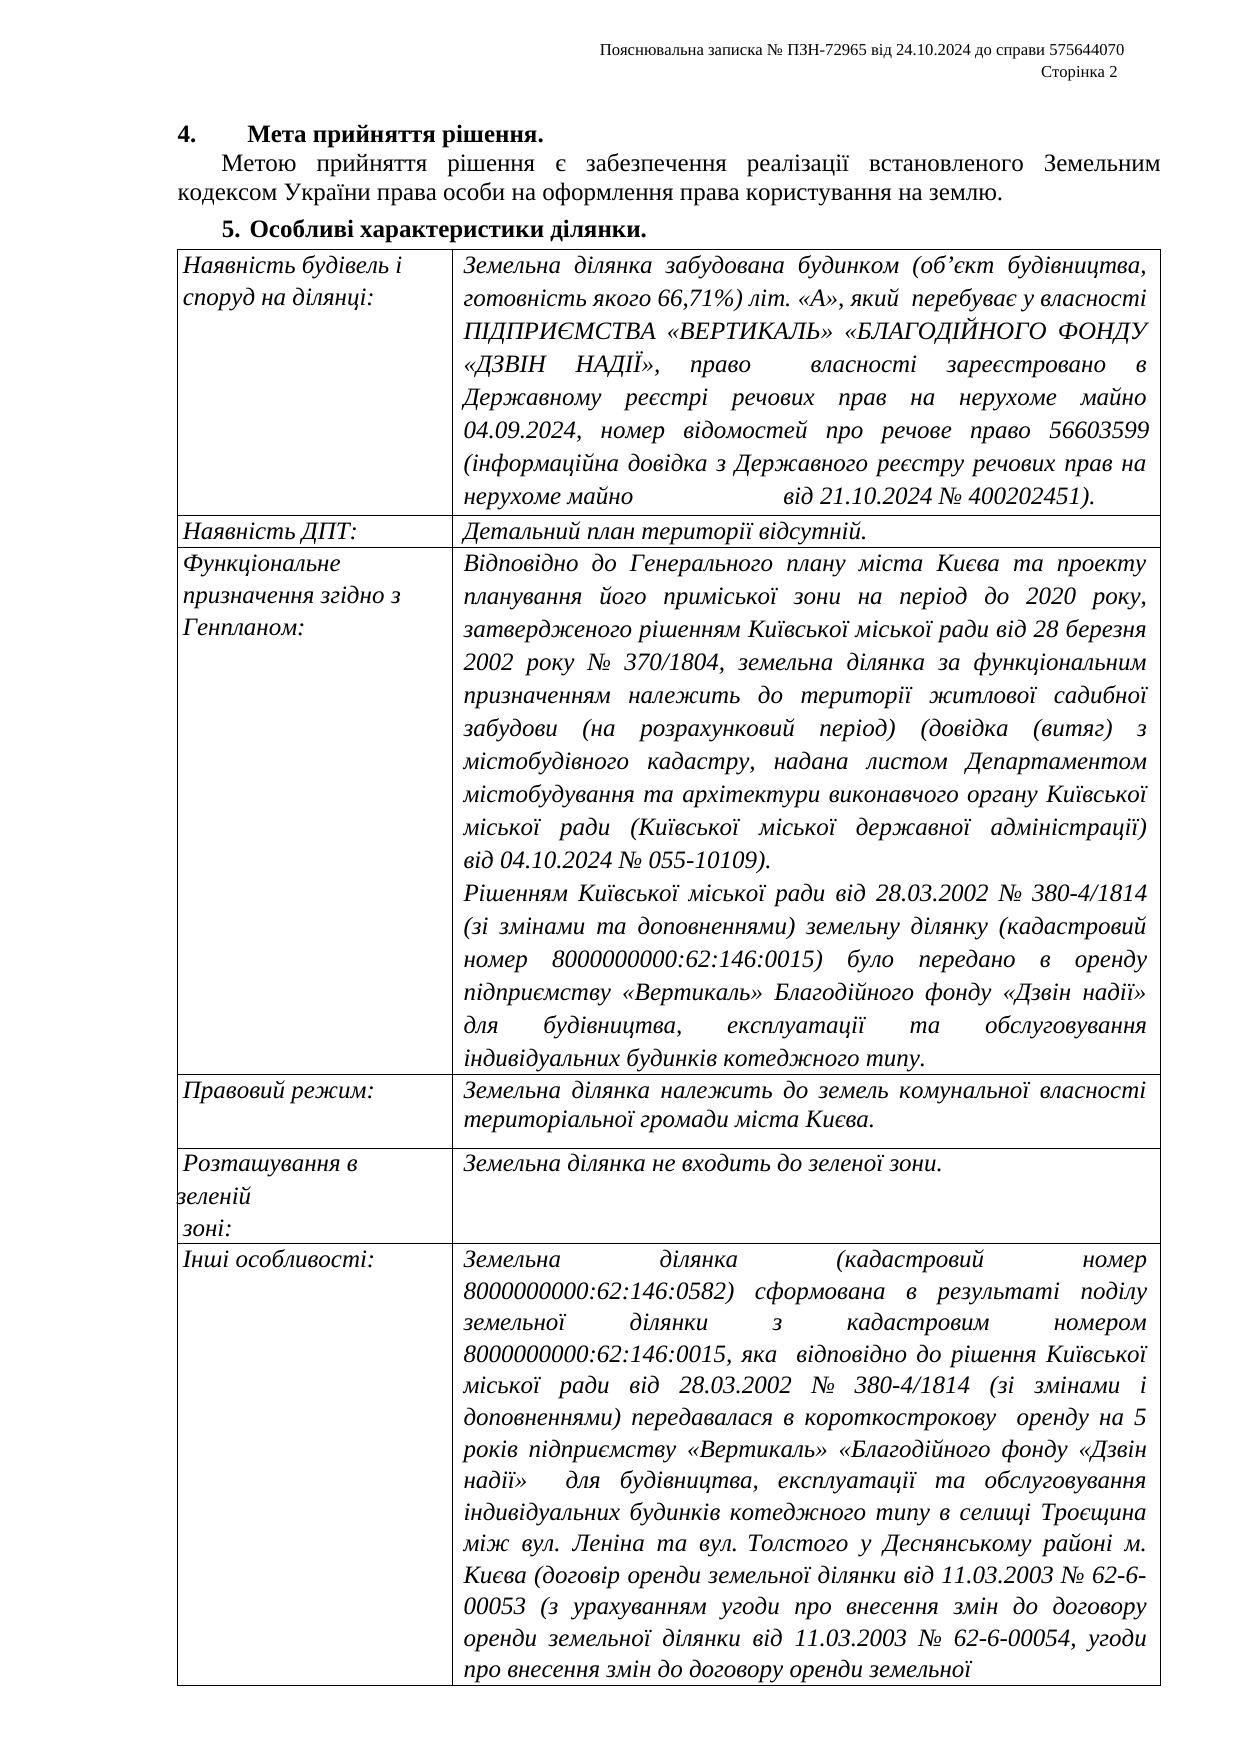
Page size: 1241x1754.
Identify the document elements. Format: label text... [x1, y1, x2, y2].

table_cell Детальний план території відсутній. [453, 516, 1160, 547]
table_cell Земельна ділянка не входить до зеленої зони. [453, 1149, 1160, 1243]
table_cell Функціональне призначення згідно з Генпланом: [178, 548, 452, 1074]
table_cell Наявність ДПТ: [178, 516, 452, 547]
table_header Земельна ділянка забудована будинком (об’єкт будівництва, готовність якого 66,71%) літ. «А», який перебуває у власності ПІДПРИЄМСТВА «ВЕРТИКАЛЬ» «БЛАГОДІЙНОГО ФОНДУ «ДЗВІН НАДІЇ», право власності зареєстровано в Державному реєстрі речових прав на нерухоме майно 04.09.2024, номер відомостей про речове право 56603599 (інформаційна довідка з Державного реєстру речових прав на нерухоме майно від 21.10.2024 № 400202451). [453, 250, 1160, 515]
table_cell Відповідно до Генерального плану міста Києва та проекту планування його приміської зони на період до 2020 року, затвердженого рішенням Київської міської ради від 28 березня 2002 року № 370/1804, земельна ділянка за функціональним призначенням належить до території житлової садибної забудови (на розрахунковий період) (довідка (витяг) з містобудівного кадастру, надана листом Департаментом містобудування та архітектури виконавчого органу Київської міської ради (Київської міської державної адміністрації) від 04.10.2024 № 055-10109). Рішенням Київської міської ради від 28.03.2002 № 380-4/1814 (зі змінами та доповненнями) земельну ділянку (кадастровий номер 8000000000:62:146:0015) було передано в оренду підприємству «Вертикаль» Благодійного фонду «Дзвін надії» для будівництва, експлуатації та обслуговування індивідуальних будинків котеджного типу. [453, 548, 1160, 1074]
list Особливі характеристики ділянки. [222, 214, 1161, 242]
table_cell Земельна ділянка (кадастровий номер 8000000000:62:146:0582) сформована в результаті поділу земельної ділянки з кадастровим номером 8000000000:62:146:0015, яка відповідно до рішення Київської міської ради від 28.03.2002 № 380-4/1814 (зі змінами і доповненнями) передавалася в короткострокову оренду на 5 років підприємству «Вертикаль» «Благодійного фонду «Дзвін надії» для будівництва, експлуатації та обслуговування індивідуальних будинків котеджного типу в селищі Троєщина між вул. Леніна та вул. Толстого у Деснянському районі м. Києва (договір оренди земельної ділянки від 11.03.2003 № 62-6-00053 (з урахуванням угоди про внесення змін до договору оренди земельної ділянки від 11.03.2003 № 62-6-00054, угоди про внесення змін до договору оренди земельної [453, 1244, 1160, 1685]
table_cell Земельна ділянка належить до земель комунальної власності територіальної громади міста Києва. [453, 1075, 1160, 1147]
table_cell Інші особливості: [178, 1244, 452, 1685]
table_header Наявність будівель і споруд на ділянці: [178, 250, 452, 515]
text Метою прийняття рішення є забезпечення реалізації встановленого Земельним кодексом України права особи на оформлення права користування на землю. [177, 148, 1161, 205]
list Мета прийняття рішення. [177, 121, 1161, 148]
table_cell Розташування в зеленій зоні: [178, 1149, 452, 1243]
table_cell Правовий режим: [178, 1075, 452, 1147]
